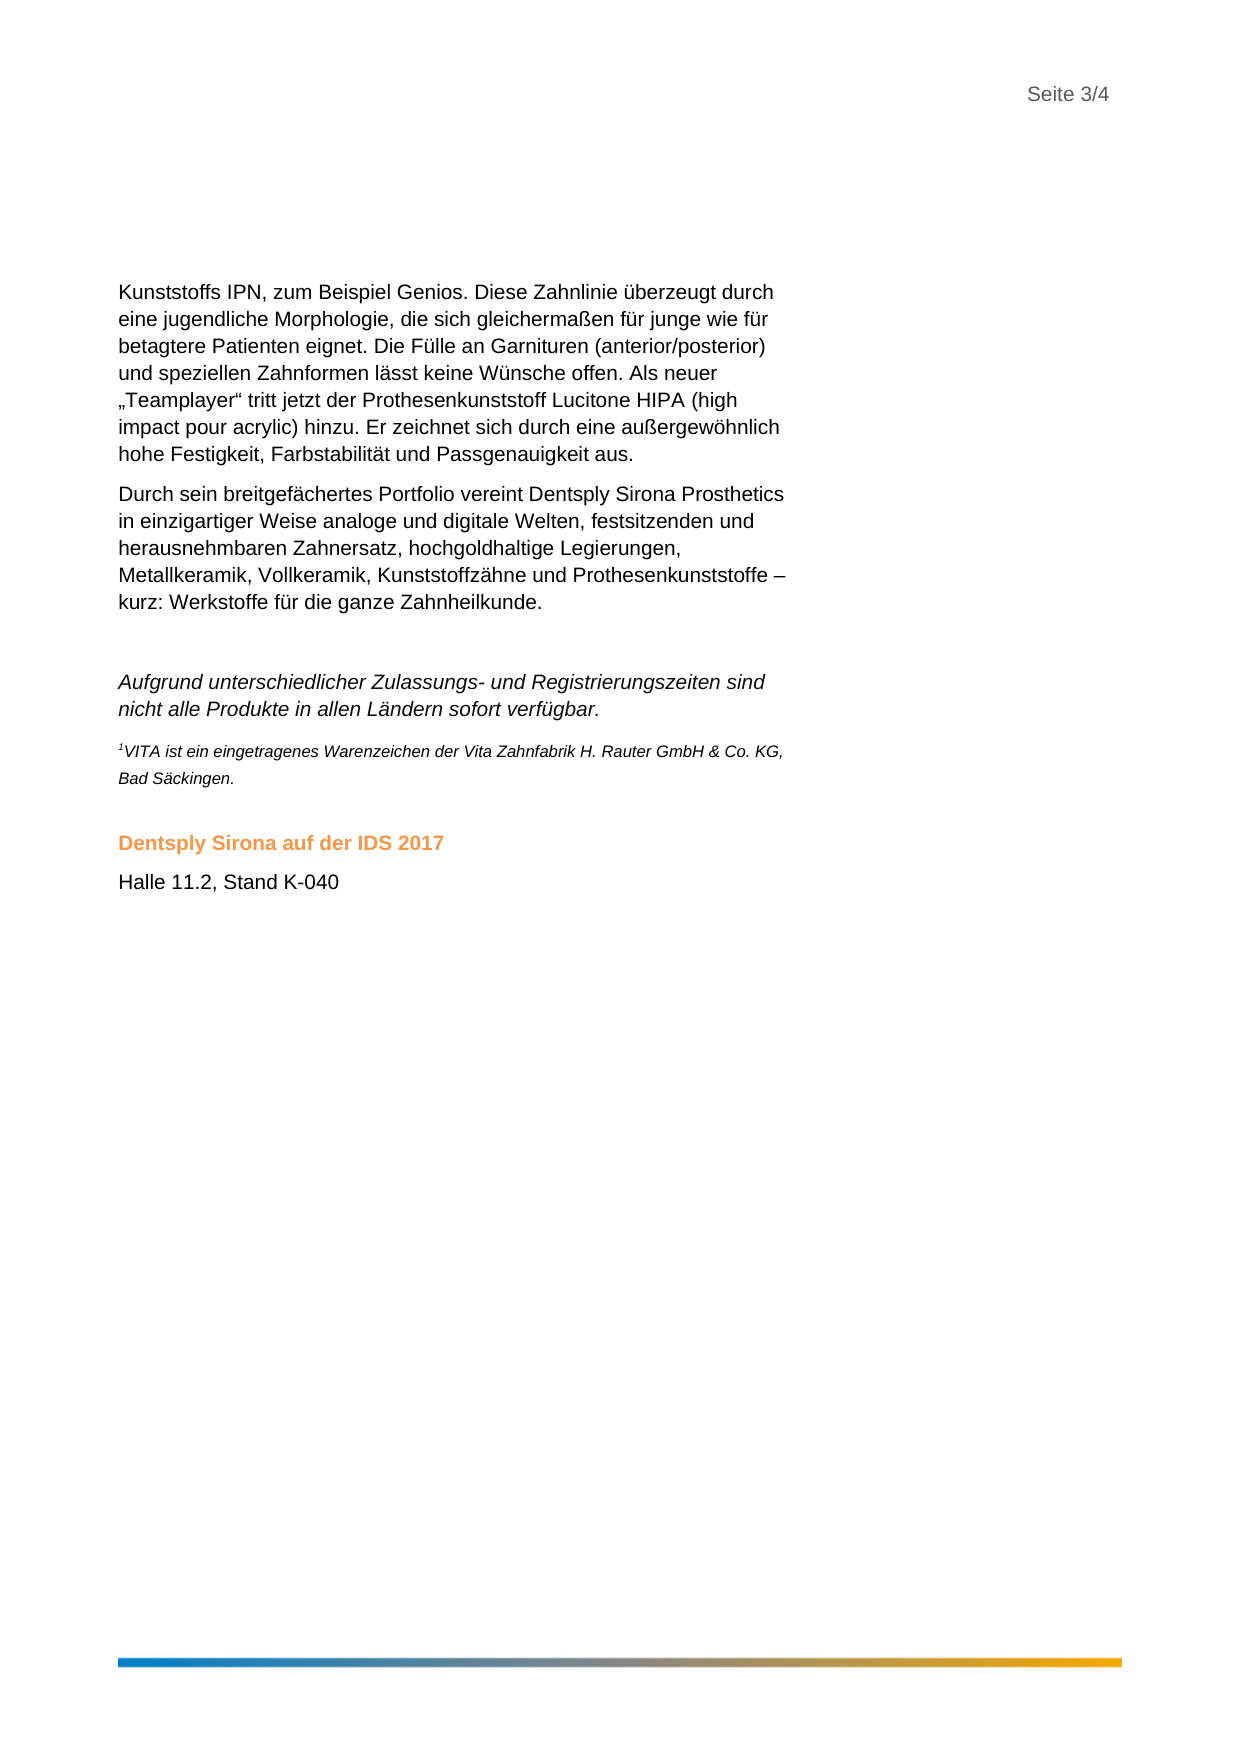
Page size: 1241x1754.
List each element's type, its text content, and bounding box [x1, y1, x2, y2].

text Dentsply Sirona auf der IDS 2017 [118, 827, 798, 854]
picture [118, 1653, 1122, 1673]
text Durch sein breitgefächertes Portfolio vereint Dentsply Sirona Prosthetics in einzigartiger Weise analoge und digitale Welten, festsitzenden und herausnehmbaren Zahnersatz, hochgoldhaltige Legierungen, Metallkeramik, Vollkeramik, Kunststoffzähne und Prothesenkunststoffe – kurz: Werkstoffe für die ganze Zahnheilkunde. [118, 479, 798, 615]
text 1VITA ist ein eingetragenes Warenzeichen der Vita Zahnfabrik H. Rauter GmbH & Co. KG, Bad Säckingen. [118, 734, 798, 788]
text Aufgrund unterschiedlicher Zulassungs- und Registrierungszeiten sind nicht alle Produkte in allen Ländern sofort verfügbar. [118, 667, 798, 721]
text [118, 277, 798, 467]
text Halle 11.2, Stand K-040 [118, 867, 798, 894]
